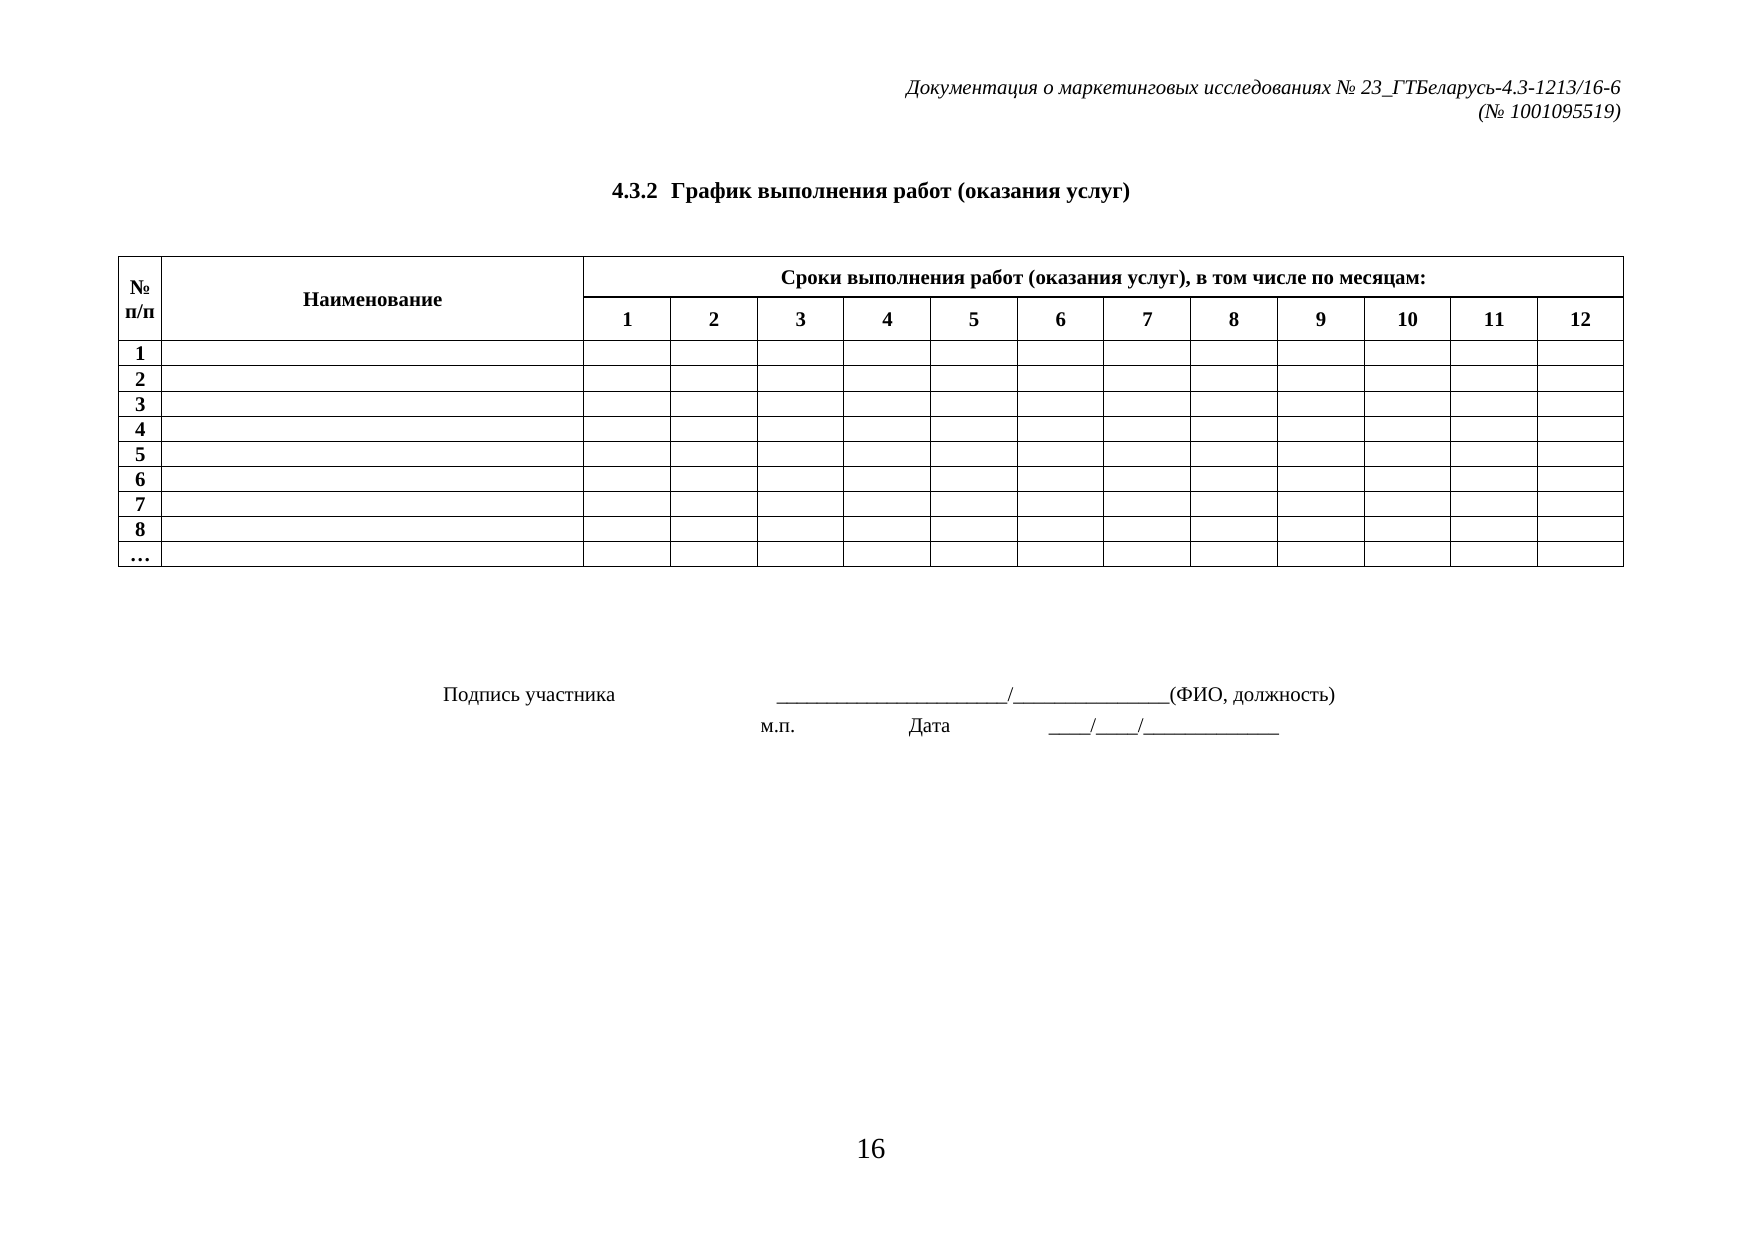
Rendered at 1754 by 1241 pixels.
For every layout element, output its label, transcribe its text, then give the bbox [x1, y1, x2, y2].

table_cell [162, 467, 583, 491]
table_cell [1191, 366, 1277, 391]
table_cell 7 [1104, 298, 1190, 340]
table_cell [844, 492, 930, 516]
table_cell [1538, 442, 1623, 466]
text м.п. Дата ____/____/_____________ [385, 713, 1623, 737]
table_cell [671, 442, 757, 466]
table_cell [1018, 517, 1103, 541]
table_cell [1191, 417, 1277, 441]
table_cell [584, 492, 670, 516]
table_cell 12 [1538, 298, 1623, 340]
table_cell [1538, 517, 1623, 541]
table_cell [1278, 417, 1364, 441]
table_cell [931, 417, 1017, 441]
table_cell [931, 392, 1017, 416]
table_cell [1365, 341, 1450, 365]
table_cell … [119, 542, 161, 566]
table_cell [1104, 467, 1190, 491]
table_cell [1365, 366, 1450, 391]
table_cell [162, 492, 583, 516]
table_cell [584, 366, 670, 391]
table_cell 7 [119, 492, 161, 516]
table_cell 4 [119, 417, 161, 441]
table_cell [758, 517, 843, 541]
table_cell [584, 392, 670, 416]
table_cell [1104, 442, 1190, 466]
table_cell 6 [1018, 298, 1103, 340]
table_cell [1018, 492, 1103, 516]
table_cell [758, 417, 843, 441]
table_cell [671, 467, 757, 491]
table_cell [671, 392, 757, 416]
table_cell 9 [1278, 298, 1364, 340]
table_cell [671, 366, 757, 391]
table_cell 2 [119, 366, 161, 391]
table_cell [1104, 392, 1190, 416]
table_cell [584, 417, 670, 441]
table_cell [584, 517, 670, 541]
table_cell 1 [584, 298, 670, 340]
table_cell [1191, 442, 1277, 466]
table_cell [1538, 341, 1623, 365]
table_cell [1104, 417, 1190, 441]
table_cell [162, 392, 583, 416]
table_cell [1278, 467, 1364, 491]
table_cell 5 [119, 442, 161, 466]
table_cell [1104, 542, 1190, 566]
table_cell [1538, 467, 1623, 491]
table_cell [162, 341, 583, 365]
table_cell [1451, 442, 1537, 466]
table_cell [1018, 467, 1103, 491]
table_cell [1365, 492, 1450, 516]
table_cell [844, 366, 930, 391]
table_cell [162, 366, 583, 391]
table_cell [1278, 492, 1364, 516]
table_cell [758, 542, 843, 566]
table_header № п/п [119, 257, 161, 340]
table_cell [1538, 542, 1623, 566]
table_cell [162, 517, 583, 541]
table_cell 2 [671, 298, 757, 340]
table_cell [844, 392, 930, 416]
table_cell [1104, 492, 1190, 516]
table_cell [758, 492, 843, 516]
table_cell [844, 542, 930, 566]
table_cell [1191, 492, 1277, 516]
table_cell [1451, 392, 1537, 416]
text Подпись участника /_______________(ФИО, должность) [155, 682, 1623, 706]
table_cell [758, 442, 843, 466]
table_header Сроки выполнения работ (оказания услуг), в том числе по месяцам: [584, 257, 1623, 296]
table_cell [1451, 492, 1537, 516]
table_cell [162, 442, 583, 466]
list График выполнения работ (оказания услуг) [118, 177, 1624, 204]
table_cell [931, 517, 1017, 541]
table_cell 11 [1451, 298, 1537, 340]
table_cell [671, 517, 757, 541]
table_cell [162, 542, 583, 566]
table_cell [1018, 542, 1103, 566]
table_cell [1278, 341, 1364, 365]
table_cell [1451, 366, 1537, 391]
table_cell [931, 542, 1017, 566]
table_cell [931, 366, 1017, 391]
table_cell 8 [1191, 298, 1277, 340]
table_cell 4 [844, 298, 930, 340]
table_cell [584, 467, 670, 491]
table_cell 5 [931, 298, 1017, 340]
table_cell 10 [1365, 298, 1450, 340]
table_cell [844, 442, 930, 466]
table_cell [1191, 542, 1277, 566]
table_cell [1365, 542, 1450, 566]
table_cell [1538, 492, 1623, 516]
table_cell [1451, 341, 1537, 365]
table_cell [758, 366, 843, 391]
table_cell [758, 392, 843, 416]
table_cell [1278, 392, 1364, 416]
table_cell [1191, 467, 1277, 491]
table_cell [671, 417, 757, 441]
table_cell [584, 341, 670, 365]
table_cell [1104, 517, 1190, 541]
table_cell [844, 341, 930, 365]
table_cell [671, 341, 757, 365]
table_cell [1451, 542, 1537, 566]
table_header Наименование [162, 257, 583, 340]
table_cell [1365, 392, 1450, 416]
table_cell [844, 517, 930, 541]
table_cell [1018, 341, 1103, 365]
table_cell [1365, 467, 1450, 491]
table_cell [1451, 517, 1537, 541]
table_cell [931, 467, 1017, 491]
table_cell [671, 492, 757, 516]
table_cell [584, 442, 670, 466]
table_cell [931, 341, 1017, 365]
table_cell [1104, 366, 1190, 391]
table_cell 8 [119, 517, 161, 541]
table_cell [1191, 341, 1277, 365]
table_cell [1278, 517, 1364, 541]
table_cell [1018, 442, 1103, 466]
table_cell [931, 492, 1017, 516]
table_cell [1365, 417, 1450, 441]
table_cell [584, 542, 670, 566]
table_cell [1018, 366, 1103, 391]
table_cell [1365, 517, 1450, 541]
table_cell [844, 417, 930, 441]
table_cell [162, 417, 583, 441]
table_cell [1278, 366, 1364, 391]
table_cell [1104, 341, 1190, 365]
table_cell [931, 442, 1017, 466]
table_cell [758, 341, 843, 365]
table_cell [1538, 392, 1623, 416]
table_cell [1278, 542, 1364, 566]
table_cell [758, 467, 843, 491]
table_cell 6 [119, 467, 161, 491]
table_cell [1278, 442, 1364, 466]
table_cell [1451, 417, 1537, 441]
table_cell [1538, 366, 1623, 391]
table_cell [1191, 517, 1277, 541]
table_cell [671, 542, 757, 566]
table_cell [1451, 467, 1537, 491]
table_cell [1018, 417, 1103, 441]
table_cell [1538, 417, 1623, 441]
table_cell 1 [119, 341, 161, 365]
table_cell [1365, 442, 1450, 466]
table_cell [844, 467, 930, 491]
table_cell [1191, 392, 1277, 416]
table_cell [1018, 392, 1103, 416]
table_cell 3 [758, 298, 843, 340]
table_cell 3 [119, 392, 161, 416]
